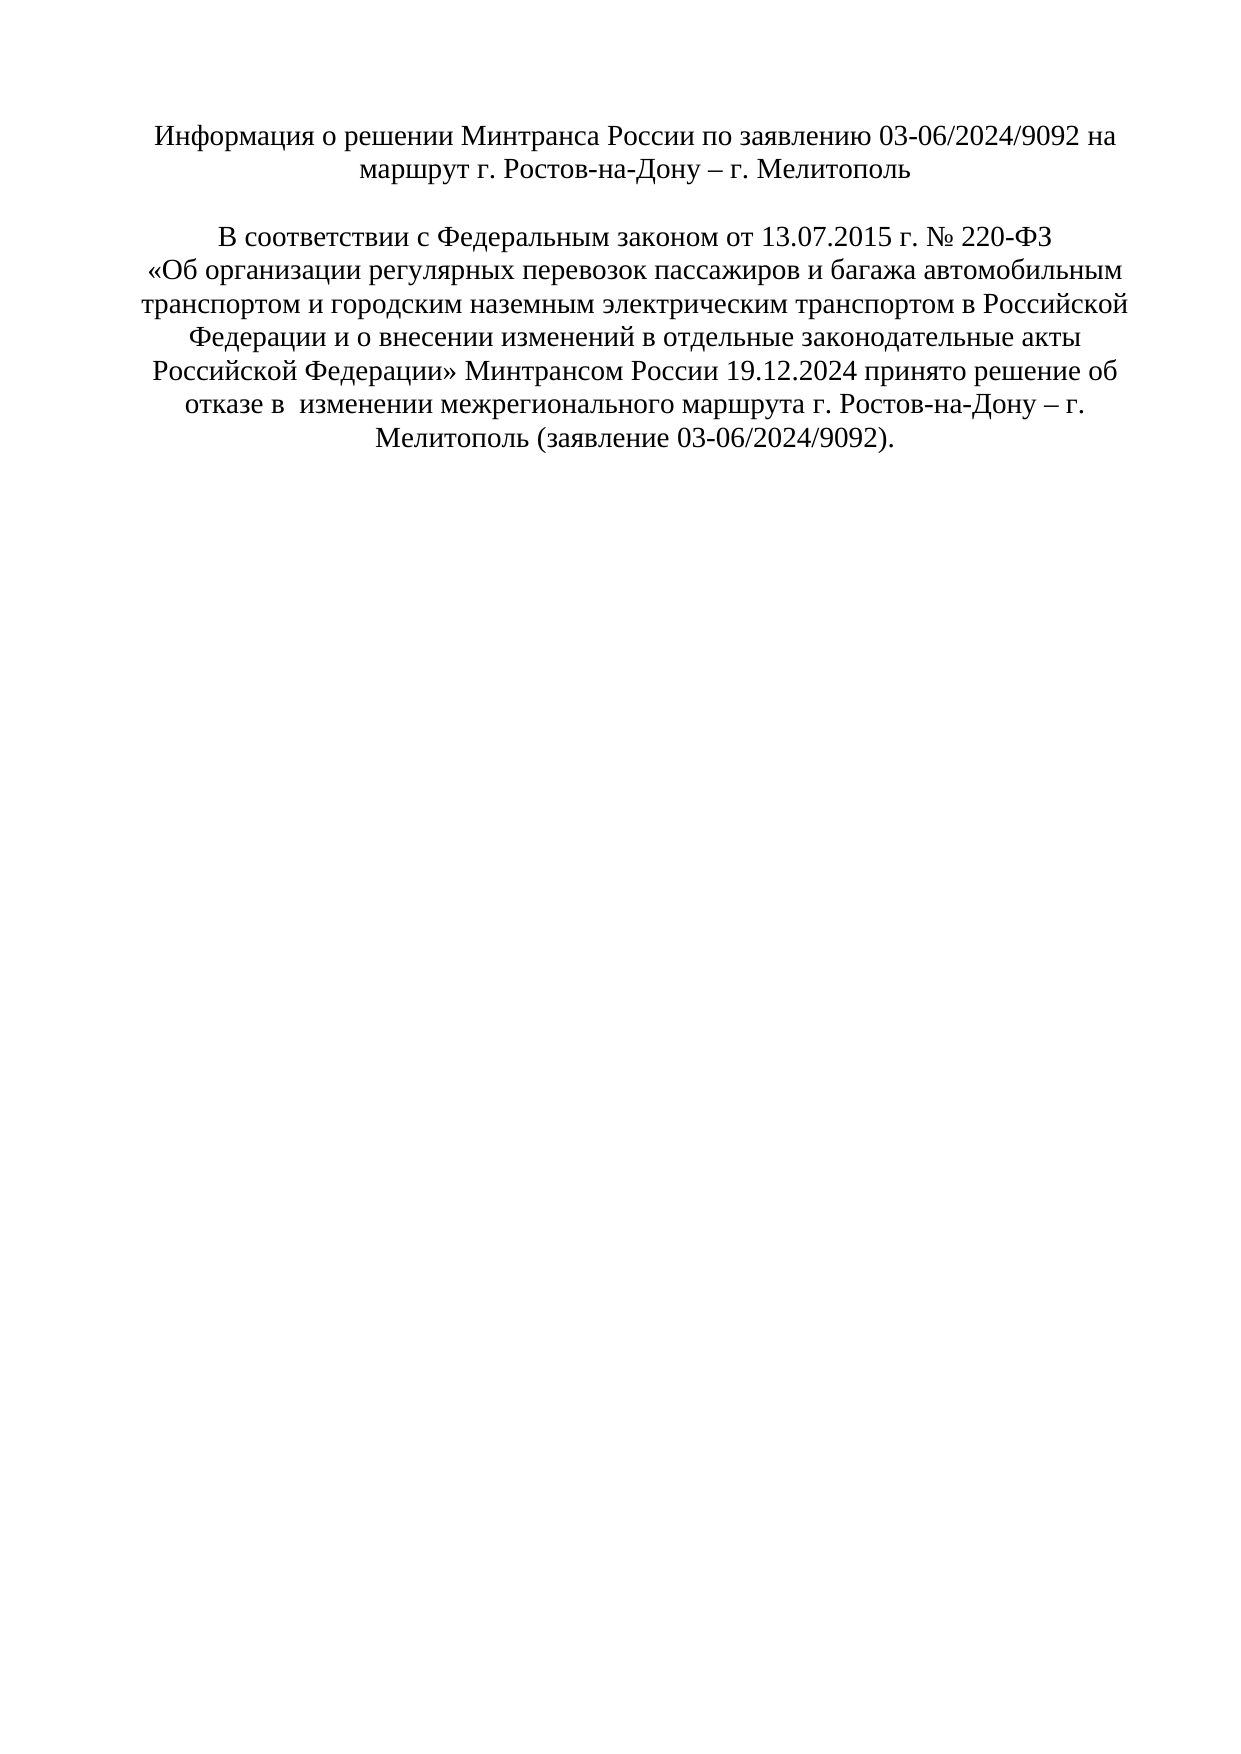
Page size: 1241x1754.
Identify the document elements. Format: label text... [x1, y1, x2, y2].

text В соответствии с Федеральным законом от 13.07.2015 г. № 220-ФЗ «Об организации регулярных перевозок пассажиров и багажа автомобильным транспортом и городским наземным электрическим транспортом в Российской Федерации и о внесении изменений в отдельные законодательные акты Российской Федерации» Минтрансом России 19.12.2024 принято решение об отказе в изменении межрегионального маршрута г. Ростов-на-Дону – г. Мелитополь (заявление 03-06/2024/9092). [118, 219, 1152, 453]
text Информация о решении Минтранса России по заявлению 03-06/2024/9092 на маршрут г. Ростов-на-Дону – г. Мелитополь [118, 118, 1152, 185]
